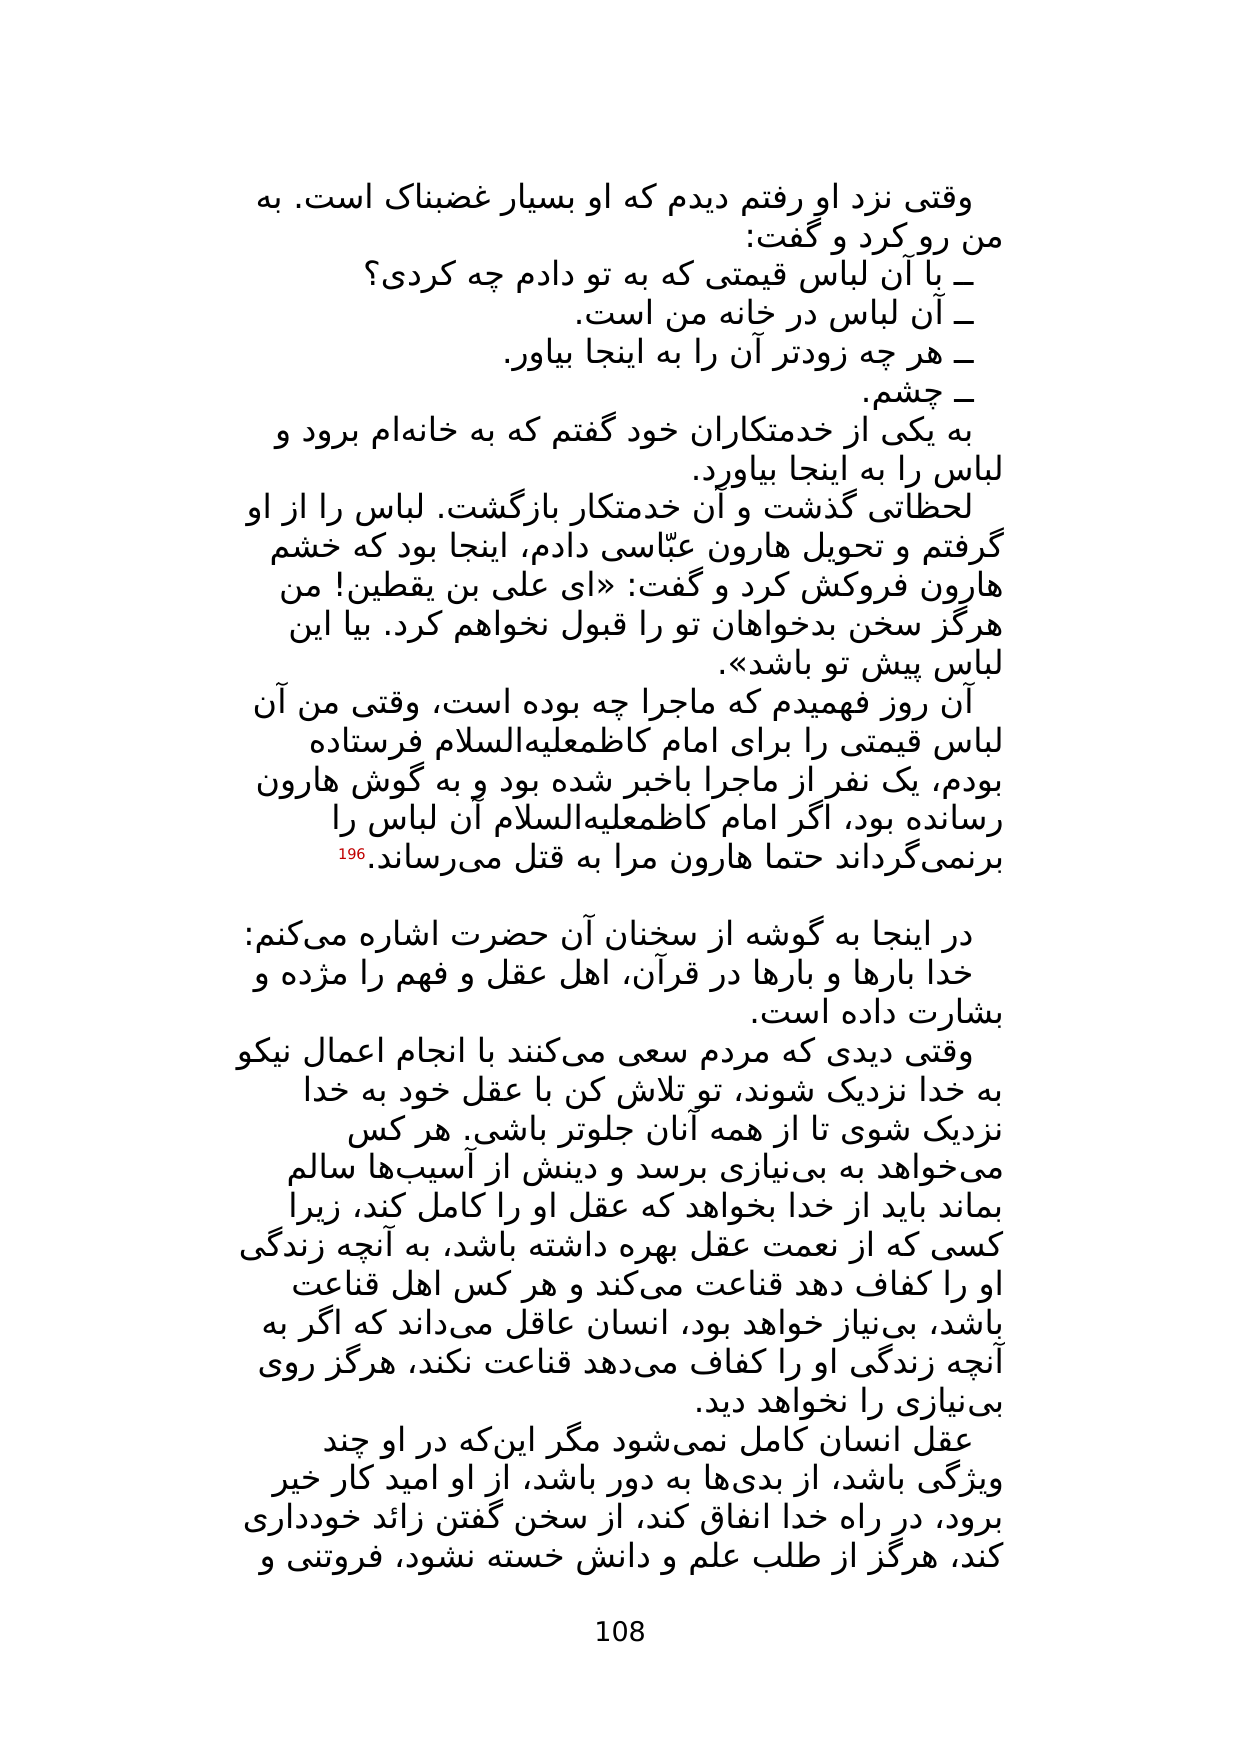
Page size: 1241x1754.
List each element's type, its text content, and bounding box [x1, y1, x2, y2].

text ــ با آن لباس قیمتی که به تو دادم چه کردی؟ [236, 255, 1004, 294]
text ــ چشم. [236, 371, 1004, 410]
text وقتی دیدی که مردم سعی می‌کنند با انجام اعمال نیکو به خدا نزدیک شوند، تو تلاش کن با عقل خود به خدا نزدیک شوی تا از همه آنان جلوتر باشی. هر کس می‌خواهد به بی‌نیازی برسد و دینش از آسیب‌ها سالم بماند باید از خدا بخواهد که عقل او را کامل کند، زیرا کسی که از نعمت عقل بهره داشته باشد، به آنچه زندگی او را کفاف دهد قناعت می‌کند و هر کس اهل قناعت باشد، بی‌نیاز خواهد بود، انسان عاقل می‌داند که اگر به آنچه زندگی او را کفاف می‌دهد قناعت نکند، هرگز روی بی‌نیازی را نخواهد دید. [236, 1031, 1004, 1420]
text ــ آن لباس در خانه من است. [236, 294, 1004, 333]
text ــ هر چه زودتر آن را به اینجا بیاور. [236, 333, 1004, 371]
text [236, 1420, 1004, 1575]
text به یکی از خدمتکاران خود گفتم که به خانه‌ام برود و لباس را به اینجا بیاورد. [236, 410, 1004, 488]
text آن روز فهمیدم که ماجرا چه بوده است، وقتی من آن لباس قیمتی را برای امام کاظمعليه‌السلام فرستاده بودم، یک نفر از ماجرا باخبر شده بود و به گوش هارون رسانده بود، اگر امام کاظمعليه‌السلام آن لباس را برنمی‌گرداند حتما هارون مرا به قتل می‌رساند.196 [236, 682, 1004, 877]
text لحظاتی گذشت و آن خدمتکار بازگشت. لباس را از او گرفتم و تحویل هارون عبّاسی دادم، اینجا بود که خشم هارون فروکش کرد و گفت: «ای علی بن یقطین! من هرگز سخن بدخواهان تو را قبول نخواهم کرد. بیا این لباس پیش تو باشد». [236, 488, 1004, 682]
text خدا بارها و بارها در قرآن، اهل عقل و فهم را مژده و بشارت داده است. [236, 954, 1004, 1031]
text وقتی نزد او رفتم دیدم که او بسیار غضبناک است. به من رو کرد و گفت: [236, 177, 1004, 255]
text در اینجا به گوشه از سخنان آن حضرت اشاره می‌کنم: [236, 915, 1004, 954]
